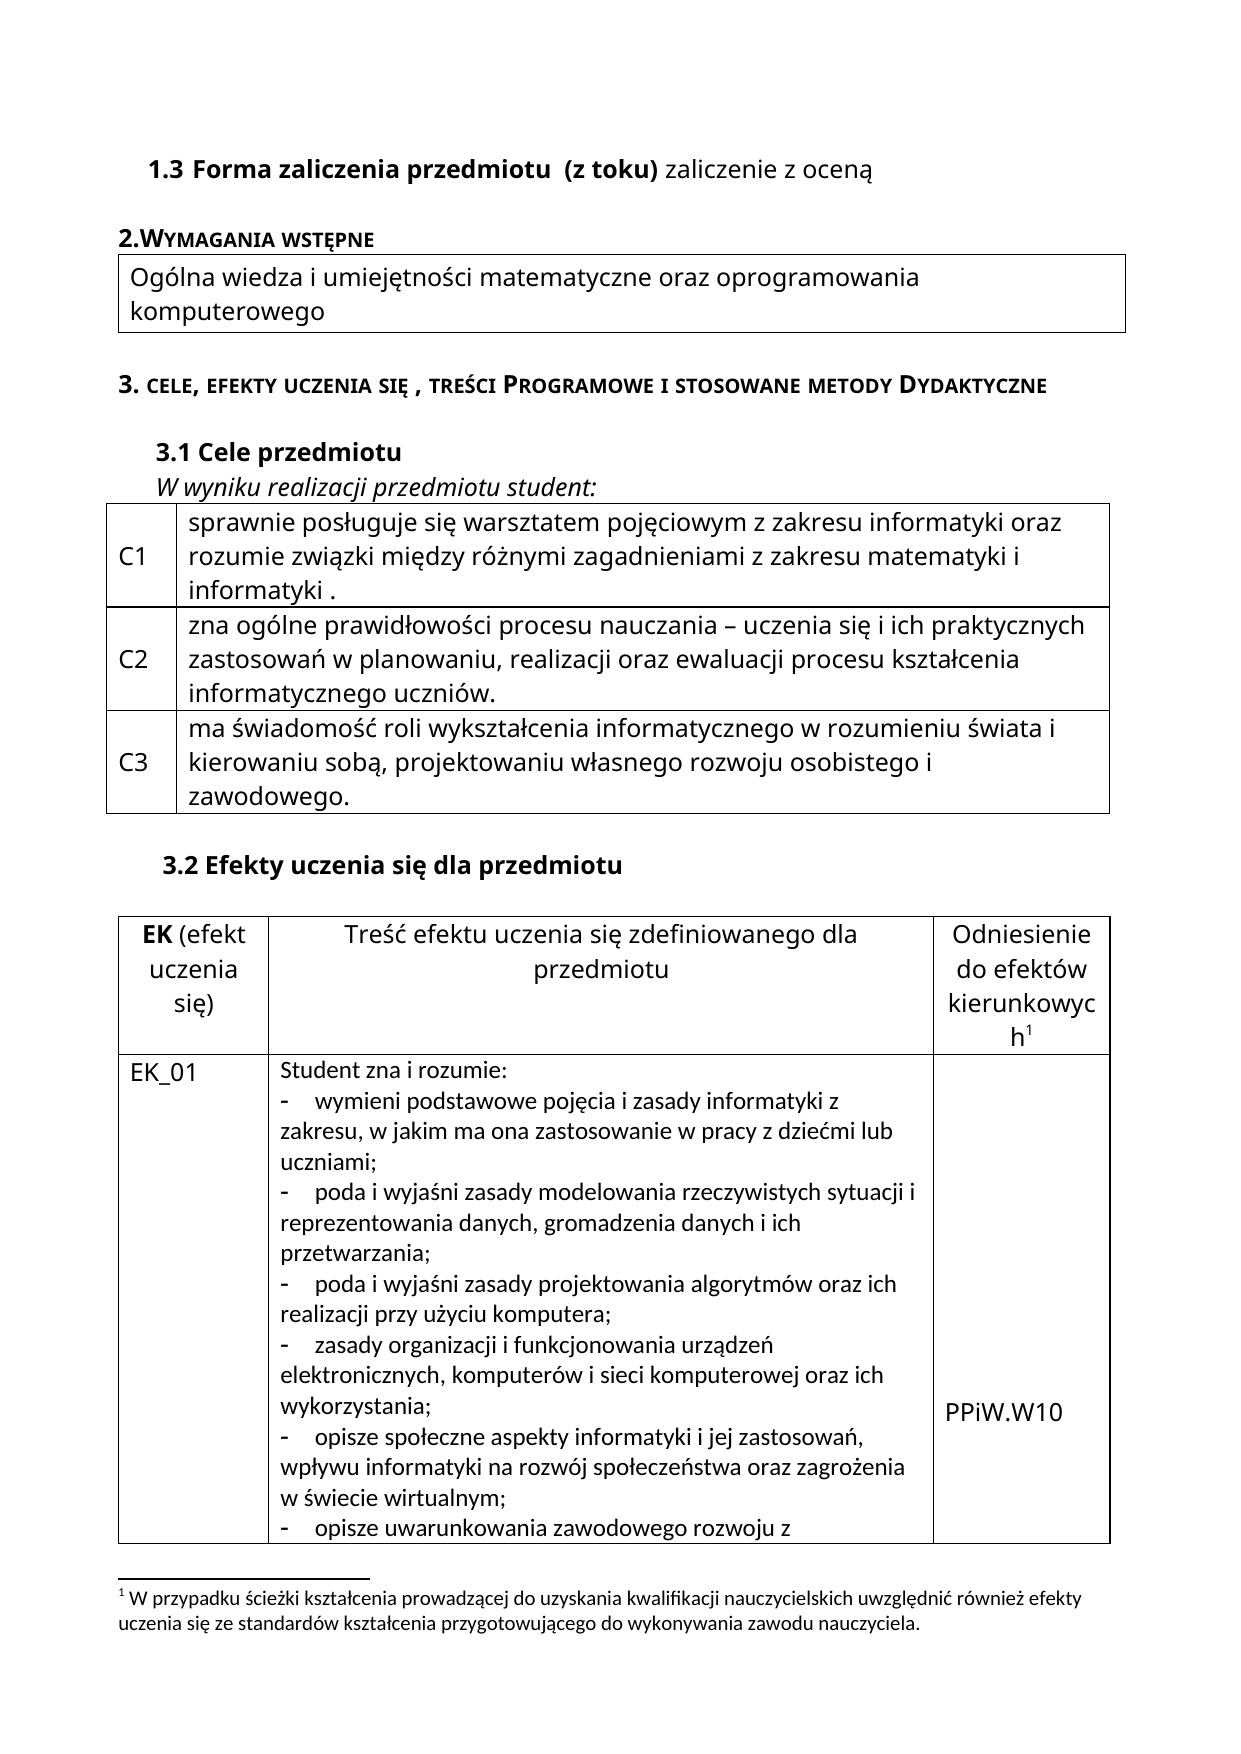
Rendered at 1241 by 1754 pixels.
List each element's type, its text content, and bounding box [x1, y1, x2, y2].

table_header Treść efektu uczenia się zdefiniowanego dla przedmiotu [269, 917, 933, 1053]
table_header sprawnie posługuje się warsztatem pojęciowym z zakresu informatyki oraz rozumie związki między różnymi zagadnieniami z zakresu matematyki i informatyki . [177, 504, 1109, 606]
text 3. cele, efekty uczenia się , treści Programowe i stosowane metody Dydaktyczne [118, 367, 1122, 401]
table_header EK (efekt uczenia się) [119, 917, 268, 1053]
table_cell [269, 1055, 933, 1543]
table_header Odniesienie do efektów kierunkowych [934, 917, 1109, 1053]
table_cell C3 [107, 711, 176, 813]
table_cell C2 [107, 608, 176, 710]
text 2.Wymagania wstępne [118, 220, 1122, 254]
table_cell zna ogólne prawidłowości procesu nauczania – uczenia się i ich praktycznych zastosowań w planowaniu, realizacji oraz ewaluacji procesu kształcenia informatycznego uczniów. [177, 608, 1109, 710]
text W wyniku realizacji przedmiotu student: [156, 469, 1122, 503]
text 1.3 Forma zaliczenia przedmiotu (z toku) zaliczenie z oceną [148, 152, 1122, 186]
text 3.2 Efekty uczenia się dla przedmiotu [162, 848, 1122, 882]
table_header C1 [107, 504, 176, 606]
table_cell EK_01 [119, 1055, 268, 1543]
text 3.1 Cele przedmiotu [156, 435, 1122, 469]
table_cell PPiW.W10 [934, 1055, 1109, 1543]
table_cell ma świadomość roli wykształcenia informatycznego w rozumieniu świata i kierowaniu sobą, projektowaniu własnego rozwoju osobistego i zawodowego. [177, 711, 1109, 813]
table_header Ogólna wiedza i umiejętności matematyczne oraz oprogramowania komputerowego [119, 255, 1125, 332]
